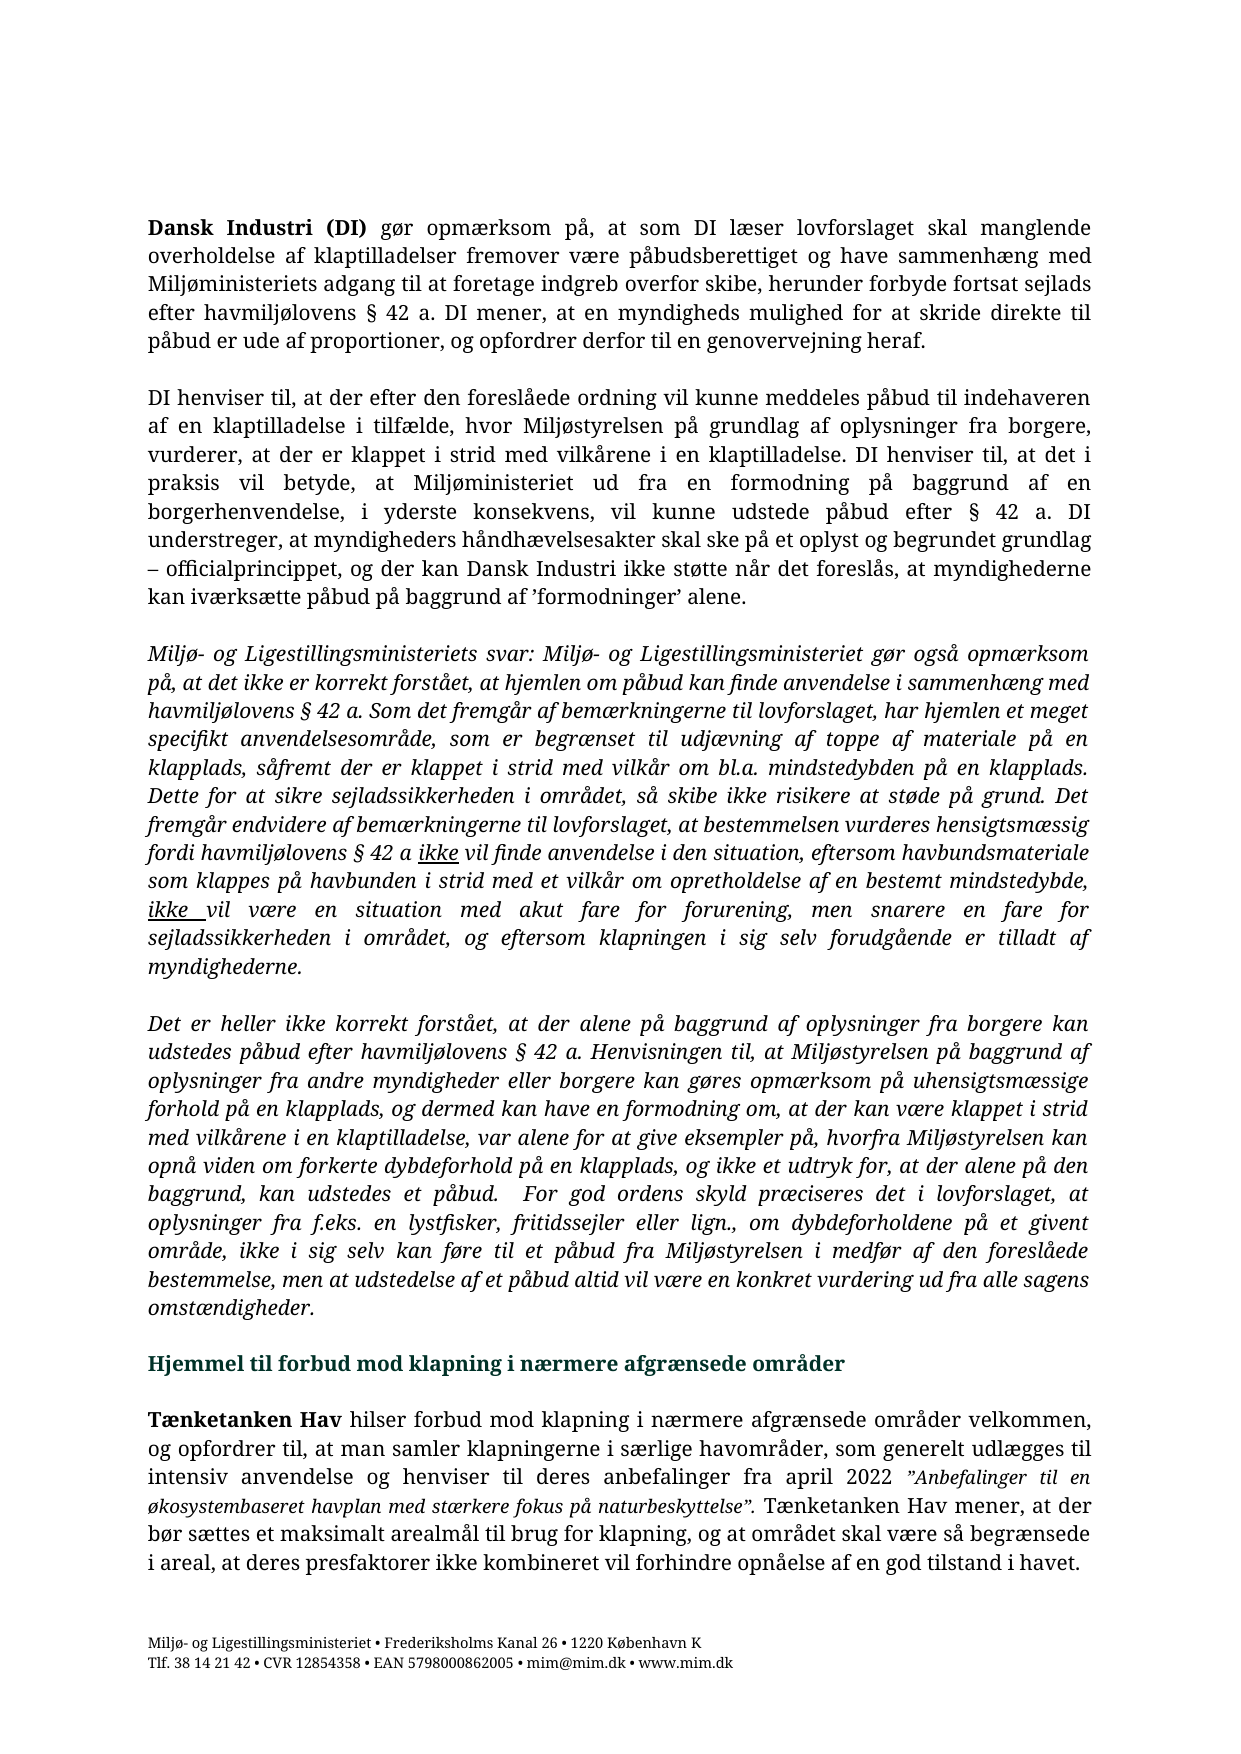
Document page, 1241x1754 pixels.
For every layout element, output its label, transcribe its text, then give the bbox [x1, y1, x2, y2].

text DI henviser til, at der efter den foreslåede ordning vil kunne meddeles påbud til indehaveren af en klaptilladelse i tilfælde, hvor Miljøstyrelsen på grundlag af oplysninger fra borgere, vurderer, at der er klappet i strid med vilkårene i en klaptilladelse. DI henviser til, at det i praksis vil betyde, at Miljøministeriet ud fra en formodning på baggrund af en borgerhenvendelse, i yderste konsekvens, vil kunne udstede påbud efter § 42 a. DI understreger, at myndigheders håndhævelsesakter skal ske på et oplyst og begrundet grundlag – officialprincippet, og der kan Dansk Industri ikke støtte når det foreslås, at myndighederne kan iværksætte påbud på baggrund af ’formodninger’ alene. [148, 383, 1092, 611]
text Det er heller ikke korrekt forstået, at der alene på baggrund af oplysninger fra borgere kan udstedes påbud efter havmiljølovens § 42 a. Henvisningen til, at Miljøstyrelsen på baggrund af oplysninger fra andre myndigheder eller borgere kan gøres opmærksom på uhensigtsmæssige forhold på en klapplads, og dermed kan have en formodning om, at der kan være klappet i strid med vilkårene i en klaptilladelse, var alene for at give eksempler på, hvorfra Miljøstyrelsen kan opnå viden om forkerte dybdeforhold på en klapplads, og ikke et udtryk for, at der alene på den baggrund, kan udstedes et påbud. For god ordens skyld præciseres det i lovforslaget, at oplysninger fra f.eks. en lystfisker, fritidssejler eller lign., om dybdeforholdene på et givent område, ikke i sig selv kan føre til et påbud fra Miljøstyrelsen i medfør af den foreslåede bestemmelse, men at udstedelse af et påbud altid vil være en konkret vurdering ud fra alle sagens omstændigheder. [148, 1009, 1092, 1322]
text Tænketanken Hav hilser forbud mod klapning i nærmere afgrænsede områder velkommen, og opfordrer til, at man samler klapningerne i særlige havområder, som generelt udlægges til intensiv anvendelse og henviser til deres anbefalinger fra april 2022 ”Anbefalinger til en økosystembaseret havplan med stærkere fokus på naturbeskyttelse”. Tænketanken Hav mener, at der bør sættes et maksimalt arealmål til brug for klapning, og at området skal være så begrænsede i areal, at deres presfaktorer ikke kombineret vil forhindre opnåelse af en god tilstand i havet. [148, 1406, 1092, 1576]
subtitle Hjemmel til forbud mod klapning i nærmere afgrænsede områder [148, 1349, 1092, 1377]
text Dansk Industri (DI) gør opmærksom på, at som DI læser lovforslaget skal manglende overholdelse af klaptilladelser fremover være påbudsberettiget og have sammenhæng med Miljøministeriets adgang til at foretage indgreb overfor skibe, herunder forbyde fortsat sejlads efter havmiljølovens § 42 a. DI mener, at en myndigheds mulighed for at skride direkte til påbud er ude af proportioner, og opfordrer derfor til en genovervejning heraf. [148, 213, 1092, 355]
text Miljø- og Ligestillingsministeriets svar: Miljø- og Ligestillingsministeriet gør også opmærksom på, at det ikke er korrekt forstået, at hjemlen om påbud kan finde anvendelse i sammenhæng med havmiljølovens § 42 a. Som det fremgår af bemærkningerne til lovforslaget, har hjemlen et meget specifikt anvendelsesområde, som er begrænset til udjævning af toppe af materiale på en klapplads, såfremt der er klappet i strid med vilkår om bl.a. mindstedybden på en klapplads. Dette for at sikre sejladssikkerheden i området, så skibe ikke risikere at støde på grund. Det fremgår endvidere af bemærkningerne til lovforslaget, at bestemmelsen vurderes hensigtsmæssig fordi havmiljølovens § 42 a ikke vil finde anvendelse i den situation, eftersom havbundsmateriale som klappes på havbunden i strid med et vilkår om opretholdelse af en bestemt mindstedybde, ikke vil være en situation med akut fare for forurening, men snarere en fare for sejladssikkerheden i området, og eftersom klapningen i sig selv forudgående er tilladt af myndighederne. [148, 639, 1092, 980]
